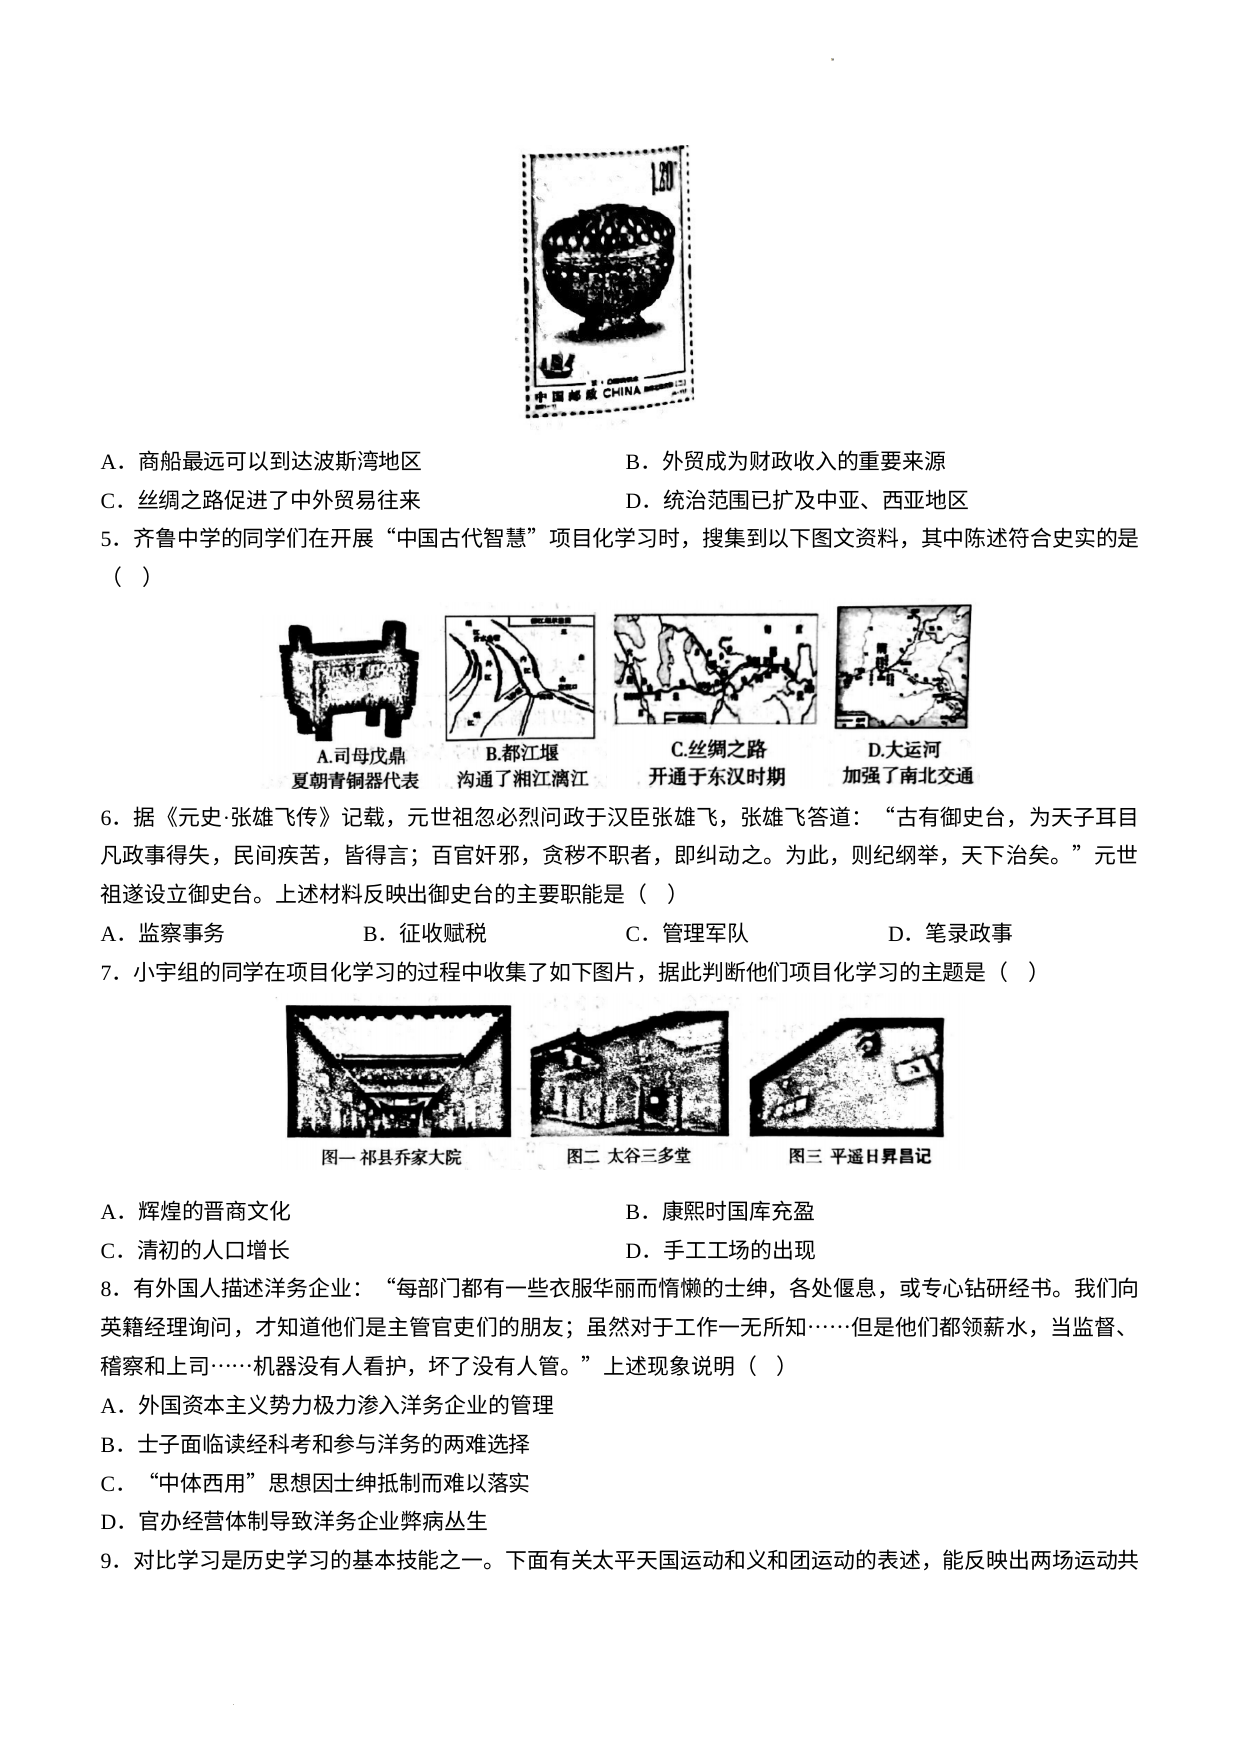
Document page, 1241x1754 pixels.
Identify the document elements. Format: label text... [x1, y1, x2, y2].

text C．“中体西用”思想因士绅抵制而难以落实 [100, 1465, 1140, 1498]
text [100, 1543, 1140, 1575]
text A．辉煌的晋商文化 B．康熙时国库充盈 [100, 1193, 1140, 1226]
text 5．齐鲁中学的同学们在开展“中国古代智慧”项目化学习时，搜集到以下图文资料，其中陈述符合史实的是（ ） [100, 521, 1140, 592]
text C．丝绸之路促进了中外贸易往来 D．统治范围已扩及中亚、西亚地区 [100, 482, 1140, 515]
text A．外国资本主义势力极力渗入洋务企业的管理 [100, 1388, 1140, 1420]
text D．官办经营体制导致洋务企业弊病丛生 [100, 1504, 1140, 1536]
text A．商船最远可以到达波斯湾地区 B．外贸成为财政收入的重要来源 [100, 443, 1140, 476]
text 8．有外国人描述洋务企业：“每部门都有一些衣服华丽而惰懒的士绅，各处偃息，或专心钻研经书。我们向英籍经理询问，才知道他们是主管官吏们的朋友；虽然对于工作一无所知……但是他们都领薪水，当监督、稽察和上司……机器没有人看护，坏了没有人管。”上述现象说明（ ） [100, 1271, 1140, 1381]
picture [260, 598, 980, 789]
text 7．小宇组的同学在项目化学习的过程中收集了如下图片，据此判断他们项目化学习的主题是（ ） [100, 954, 1140, 987]
text B．士子面临读经科考和参与洋务的两难选择 [100, 1426, 1140, 1459]
picture [514, 145, 726, 435]
picture [275, 993, 965, 1170]
text 6．据《元史·张雄飞传》记载，元世祖忽必烈问政于汉臣张雄飞，张雄飞答道：“古有御史台，为天子耳目，凡政事得失，民间疾苦，皆得言；百官奸邪，贪秽不职者，即纠动之。为此，则纪纲举，天下治矣。”元世祖遂设立御史台。上述材料反映出御史台的主要职能是（ ） [100, 799, 1140, 909]
text A．监察事务 B．征收赋税 C．管理军队 D．笔录政事 [100, 916, 1140, 948]
text C．清初的人口增长 D．手工工场的出现 [100, 1232, 1140, 1265]
